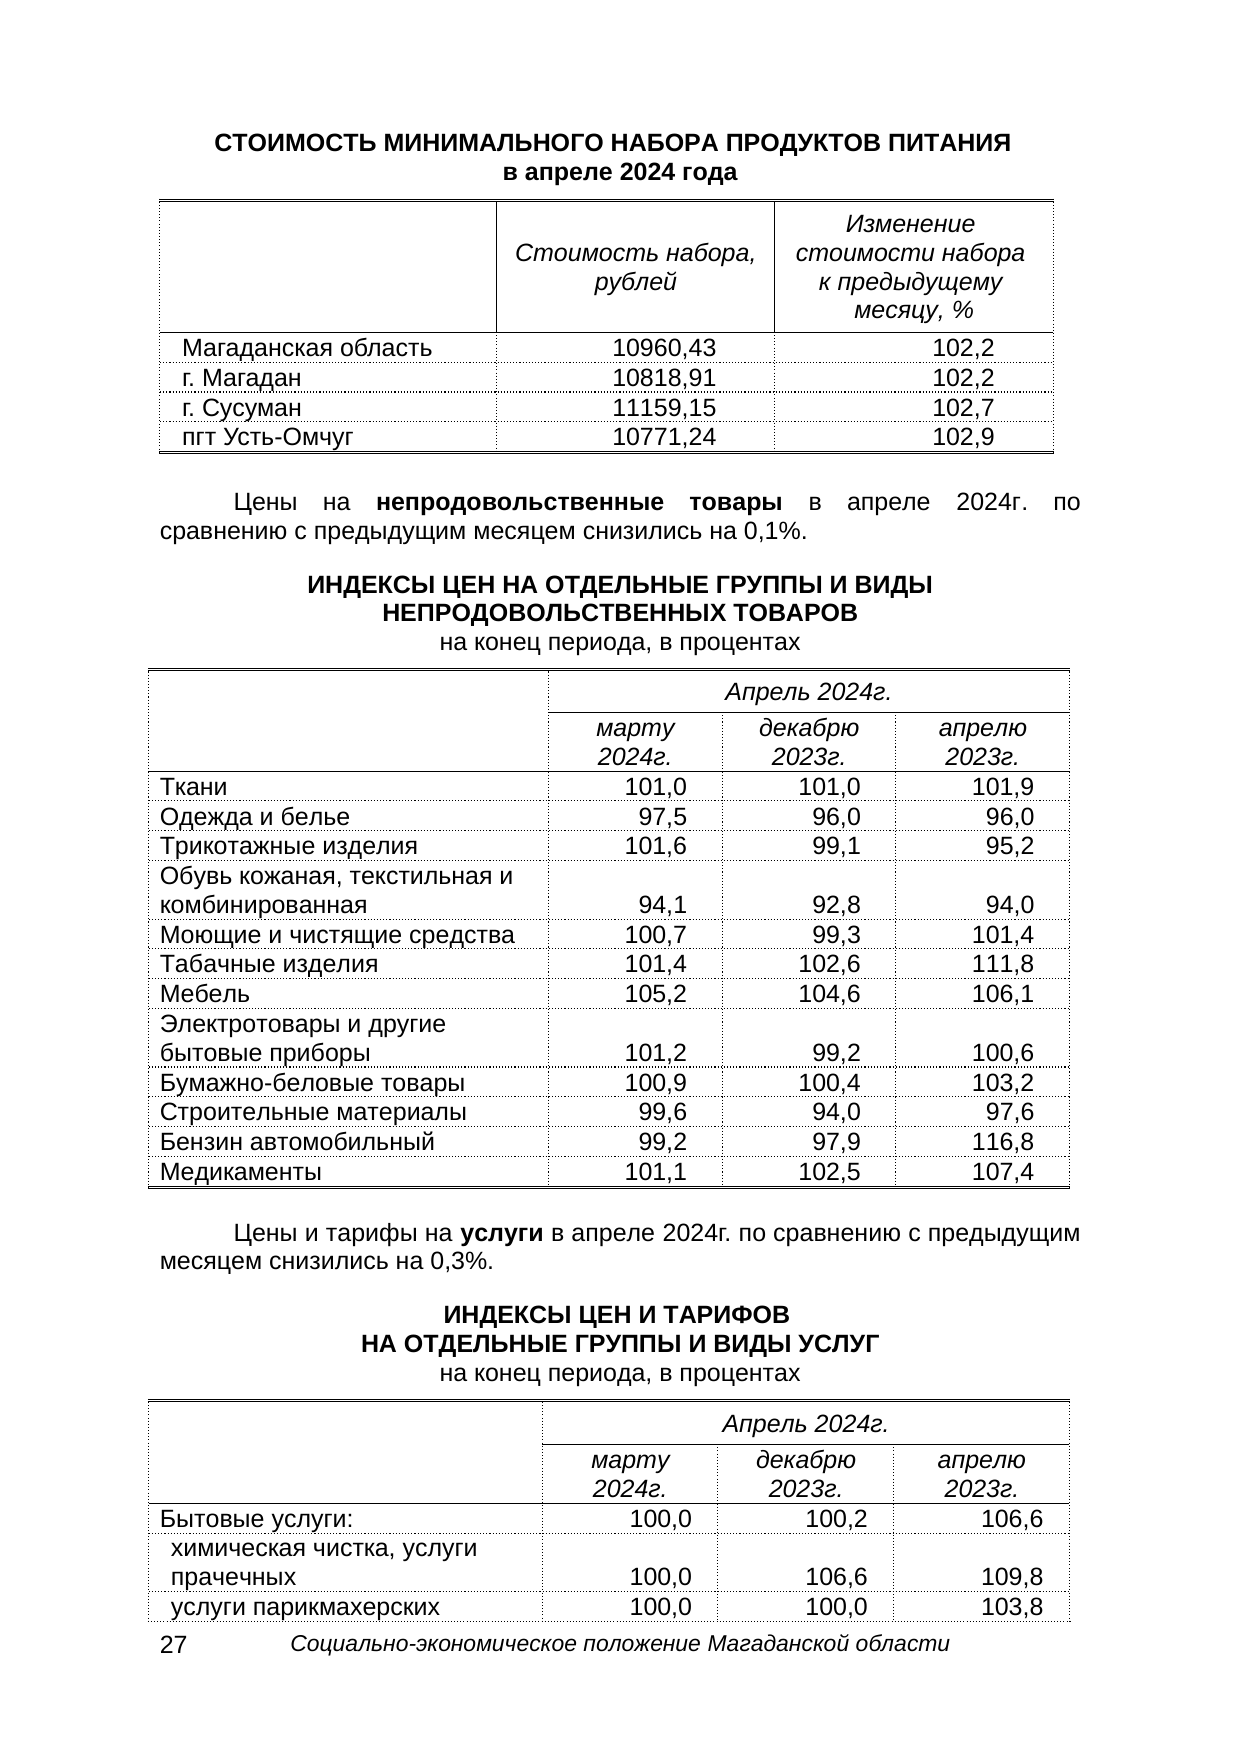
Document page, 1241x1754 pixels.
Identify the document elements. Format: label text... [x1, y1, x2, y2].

table_cell 102,7 [775, 391, 1053, 421]
table_cell апрелю 2023г. [894, 1445, 1069, 1503]
table_cell Одежда и белье [148, 800, 548, 830]
table_cell 94,0 [722, 1096, 896, 1126]
table_cell 100,0 [718, 1591, 894, 1621]
table_cell 11159,15 [496, 391, 775, 421]
table_cell 101,2 [548, 1008, 722, 1066]
table_cell 103,2 [896, 1066, 1069, 1096]
table_header [148, 671, 548, 771]
table_cell 97,6 [896, 1096, 1069, 1126]
table_cell декабрю 2023г. [722, 713, 896, 771]
text СТОИМОСТЬ МИНИМАЛЬНОГО НАБОРА ПРОДУКТОВ ПИТАНИЯ [145, 128, 1081, 157]
table_cell 92,8 [722, 860, 896, 918]
table_cell 101,4 [548, 948, 722, 978]
table_cell Бумажно-беловые товары [148, 1066, 548, 1096]
table_cell 101,9 [896, 772, 1069, 800]
text в апреле 2024 года [159, 157, 1081, 186]
table_cell 100,6 [896, 1008, 1069, 1066]
table_cell 97,5 [548, 800, 722, 830]
table_cell 102,2 [775, 333, 1053, 362]
table_cell 99,6 [548, 1096, 722, 1126]
text Цены и тарифы на услуги в апреле 2024г. по сравнению с предыдущим месяцем снизились на 0,3%. [159, 1217, 1081, 1275]
table_cell 101,4 [896, 919, 1069, 948]
table_cell 109,8 [894, 1533, 1069, 1591]
table_cell 100,2 [718, 1504, 894, 1532]
table_cell пгт Усть-Омчуг [160, 421, 496, 451]
table_cell 102,2 [775, 362, 1053, 391]
table_cell 106,6 [894, 1504, 1069, 1532]
table_cell Строительные материалы [148, 1096, 548, 1126]
table_cell Ткани [148, 772, 548, 800]
table_cell 102,9 [775, 421, 1053, 451]
table_cell 99,2 [548, 1126, 722, 1156]
table_cell 101,0 [722, 772, 896, 800]
text на конец периода, в процентах [159, 627, 1081, 656]
text Цены на непродовольственные товары в апреле 2024г. по сравнению с предыдущим месяцем снизились на 0,1%. [159, 487, 1081, 544]
table_cell 104,6 [722, 978, 896, 1008]
table_cell Моющие и чистящие средства [148, 919, 548, 948]
table_cell марту 2024г. [548, 713, 722, 771]
table_cell 10818,91 [496, 362, 775, 391]
table_cell 102,5 [722, 1156, 896, 1186]
table_cell Мебель [148, 978, 548, 1008]
table_header Апрель 2024г. [543, 1402, 1069, 1444]
table_cell химическая чистка, услуги прачечных [148, 1533, 542, 1591]
table_cell Электротовары и другие бытовые приборы [148, 1008, 548, 1066]
table_header Апрель 2024г. [548, 671, 1069, 712]
table_cell 99,1 [722, 830, 896, 860]
table_cell 106,6 [718, 1533, 894, 1591]
table_cell 94,0 [896, 860, 1069, 918]
table_cell Трикотажные изделия [148, 830, 548, 860]
table_cell 101,6 [548, 830, 722, 860]
table_cell 102,6 [722, 948, 896, 978]
table_cell 10960,43 [496, 333, 775, 362]
table_cell 96,0 [722, 800, 896, 830]
table_cell Обувь кожаная, текстильная и комбинированная [148, 860, 548, 918]
table_cell Табачные изделия [148, 948, 548, 978]
table_cell 94,1 [548, 860, 722, 918]
table_cell 100,0 [543, 1591, 718, 1621]
text на конец периода, в процентах [159, 1357, 1081, 1386]
table_cell г. Магадан [160, 362, 496, 391]
table_cell 99,2 [722, 1008, 896, 1066]
table_cell Бензин автомобильный [148, 1126, 548, 1156]
table_cell 100,7 [548, 919, 722, 948]
table_header [148, 1402, 542, 1503]
table_cell Медикаменты [148, 1156, 548, 1186]
table_header Стоимость набора, рублей [497, 202, 774, 332]
table_cell апрелю 2023г. [896, 713, 1069, 771]
text ИНДЕКСЫ ЦЕН НА ОТДЕЛЬНЫЕ ГРУППЫ И ВИДЫ НЕПРОДОВОЛЬСТВЕННЫХ ТОВАРОВ [159, 569, 1081, 627]
table_cell 10771,24 [496, 421, 775, 451]
table_header [160, 202, 496, 332]
table_cell 96,0 [896, 800, 1069, 830]
table_cell 105,2 [548, 978, 722, 1008]
table_cell 97,9 [722, 1126, 896, 1156]
table_cell 100,4 [722, 1066, 896, 1096]
table_cell Магаданская область [160, 333, 496, 362]
table_cell 100,0 [543, 1504, 718, 1532]
table_cell г. Сусуман [160, 391, 496, 421]
table_cell 111,8 [896, 948, 1069, 978]
table_cell 116,8 [896, 1126, 1069, 1156]
table_header Изменение стоимости набора к предыдущему месяцу, % [775, 202, 1053, 332]
table_cell 106,1 [896, 978, 1069, 1008]
table_cell 100,0 [543, 1533, 718, 1591]
table_cell Бытовые услуги: [148, 1504, 542, 1532]
table_cell 99,3 [722, 919, 896, 948]
table_cell 95,2 [896, 830, 1069, 860]
table_cell 101,1 [548, 1156, 722, 1186]
table_cell марту 2024г. [543, 1445, 718, 1503]
text ИНДЕКСЫ ЦЕН И ТАРИФОВ НА ОТДЕЛЬНЫЕ ГРУППЫ И ВИДЫ УСЛУГ [159, 1300, 1081, 1357]
table_cell услуги парикмахерских [148, 1591, 542, 1621]
table_cell 101,0 [548, 772, 722, 800]
table_cell 107,4 [896, 1156, 1069, 1186]
table_cell декабрю 2023г. [718, 1445, 894, 1503]
table_cell 103,8 [894, 1591, 1069, 1621]
table_cell 100,9 [548, 1066, 722, 1096]
